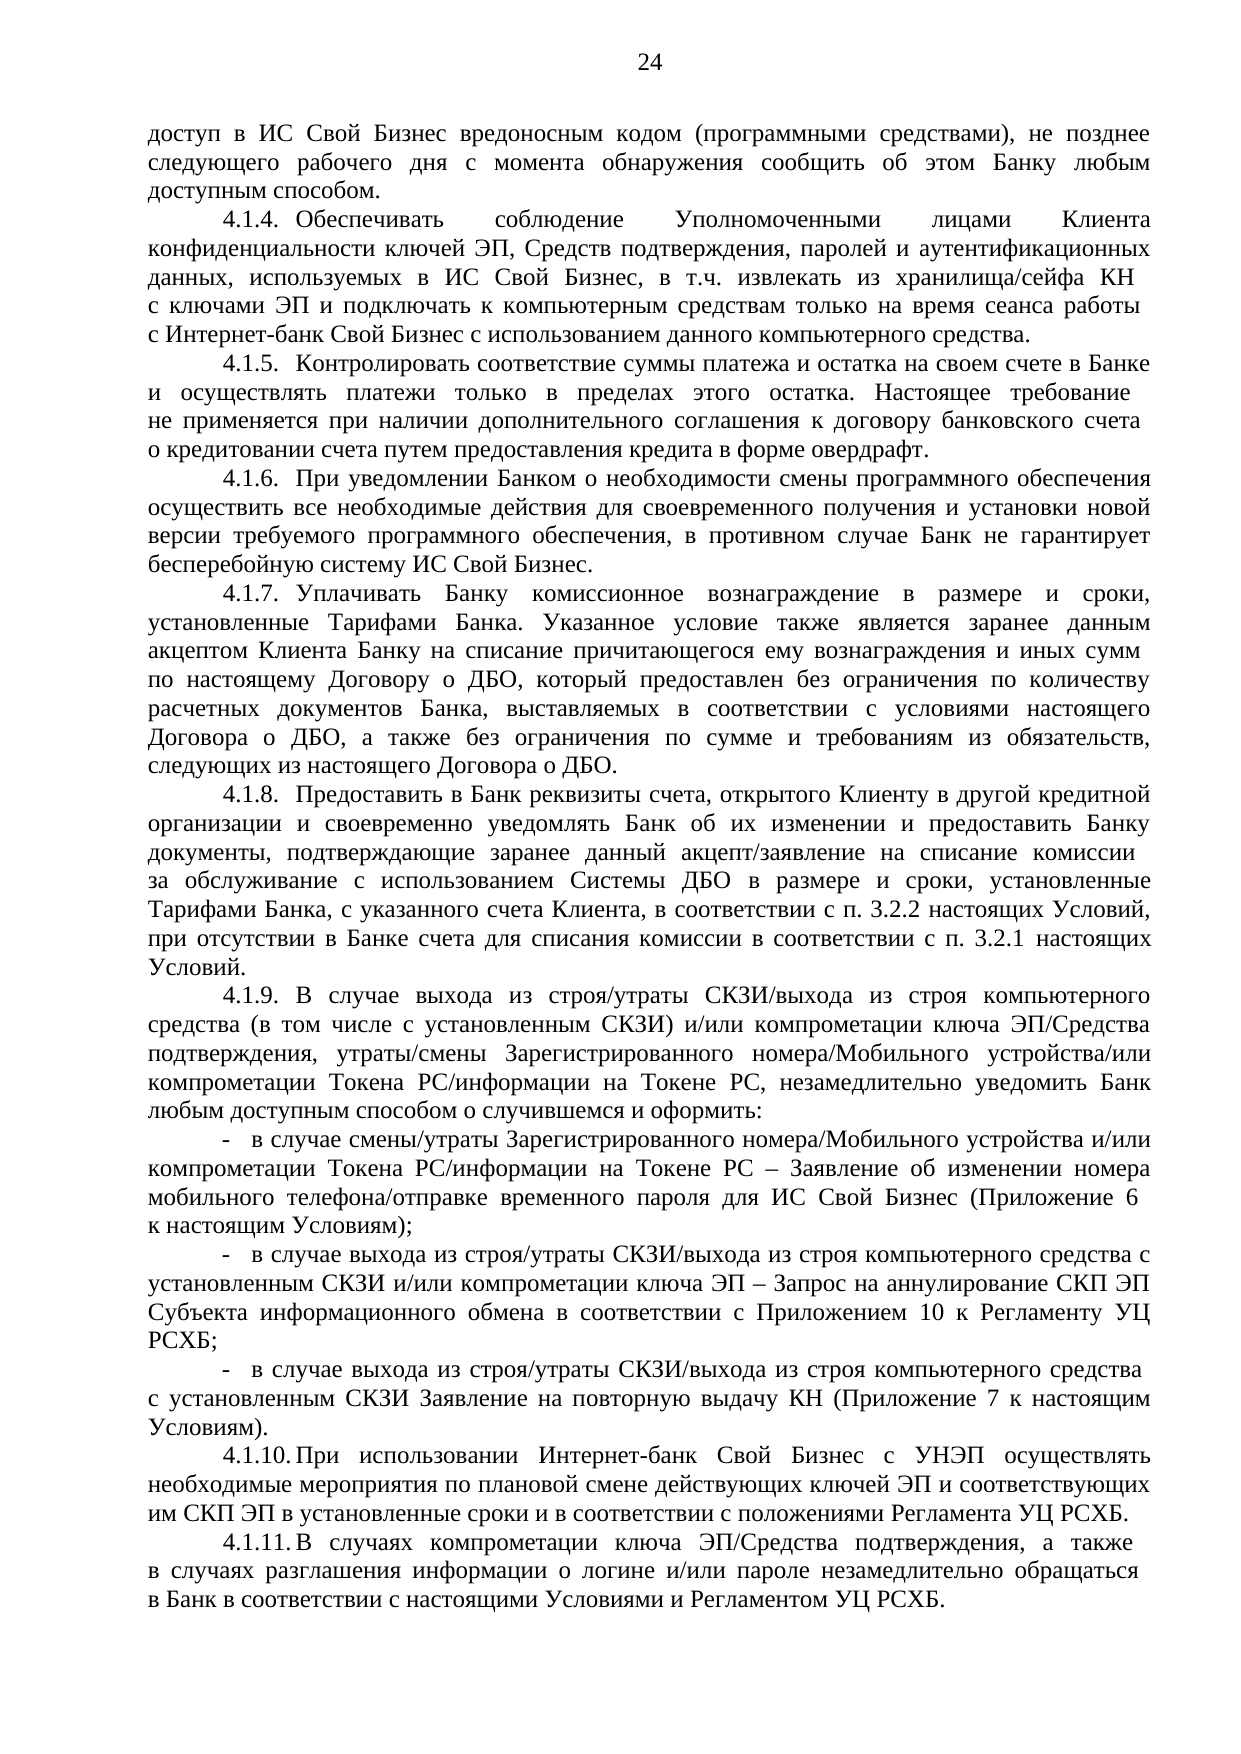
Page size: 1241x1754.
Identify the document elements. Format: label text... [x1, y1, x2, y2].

list в случае выхода из строя/утраты СКЗИ/выхода из строя компьютерного средства с установленным СКЗИ и/или компрометации ключа ЭП – Запрос на аннулирование СКП ЭП Субъекта информационного обмена в соответствии с Приложением 10 к Регламенту УЦ РСХБ; [148, 1239, 1152, 1354]
list При использовании Интернет-банк Свой Бизнес с УНЭП осуществлять необходимые мероприятия по плановой смене действующих ключей ЭП и соответствующих им СКП ЭП в установленные сроки и в соответствии с положениями Регламента УЦ РСХБ. [148, 1441, 1152, 1527]
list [148, 118, 1152, 204]
list Контролировать соответствие суммы платежа и остатка на своем счете в Банке и осуществлять платежи только в пределах этого остатка. Настоящее требование не применяется при наличии дополнительного соглашения к договору банковского счета о кредитовании счета путем предоставления кредита в форме овердрафт. [148, 348, 1152, 463]
list в случае выхода из строя/утраты СКЗИ/выхода из строя компьютерного средства с установленным СКЗИ Заявление на повторную выдачу КН (Приложение 7 к настоящим Условиям). [148, 1354, 1152, 1441]
list Предоставить в Банк реквизиты счета, открытого Клиенту в другой кредитной организации и своевременно уведомлять Банк об их изменении и предоставить Банку документы, подтверждающие заранее данный акцепт/заявление на списание комиссии за обслуживание с использованием Системы ДБО в размере и сроки, установленные Тарифами Банка, с указанного счета Клиента, в соответствии с п. 3.2.2 настоящих Условий, при отсутствии в Банке счета для списания комиссии в соответствии с п. 3.2.1 настоящих Условий. [148, 779, 1152, 981]
list Обеспечивать соблюдение Уполномоченными лицами Клиента конфиденциальности ключей ЭП, Средств подтверждения, паролей и аутентификационных данных, используемых в ИС Свой Бизнес, в т.ч. извлекать из хранилища/сейфа КН с ключами ЭП и подключать к компьютерным средствам только на время сеанса работы с Интернет-банк Свой Бизнес с использованием данного компьютерного средства. [148, 204, 1152, 348]
list В случаях компрометации ключа ЭП/Средства подтверждения, а также в случаях разглашения информации о логине и/или пароле незамедлительно обращаться в Банк в соответствии с настоящими Условиями и Регламентом УЦ РСХБ. [148, 1527, 1152, 1613]
list При уведомлении Банком о необходимости смены программного обеспечения осуществить все необходимые действия для своевременного получения и установки новой версии требуемого программного обеспечения, в противном случае Банк не гарантирует бесперебойную систему ИС Свой Бизнес. [148, 463, 1152, 578]
text - в случае смены/утраты Зарегистрированного номера/Мобильного устройства и/или компрометации Токена РС/информации на Токене РС – Заявление об изменении номера мобильного телефона/отправке временного пароля для ИС Свой Бизнес (Приложение 6 к настоящим Условиям); [148, 1124, 1152, 1239]
list В случае выхода из строя/утраты СКЗИ/выхода из строя компьютерного средства (в том числе с установленным СКЗИ) и/или компрометации ключа ЭП/Средства подтверждения, утраты/смены Зарегистрированного номера/Мобильного устройства/или компрометации Токена PC/информации на Токене PC, незамедлительно уведомить Банк любым доступным способом о случившемся и оформить: [148, 981, 1152, 1124]
list Уплачивать Банку комиссионное вознаграждение в размере и сроки, установленные Тарифами Банка. Указанное условие также является заранее данным акцептом Клиента Банку на списание причитающегося ему вознаграждения и иных сумм по настоящему Договору о ДБО, который предоставлен без ограничения по количеству расчетных документов Банка, выставляемых в соответствии с условиями настоящего Договора о ДБО, а также без ограничения по сумме и требованиям из обязательств, следующих из настоящего Договора о ДБО. [148, 578, 1152, 779]
